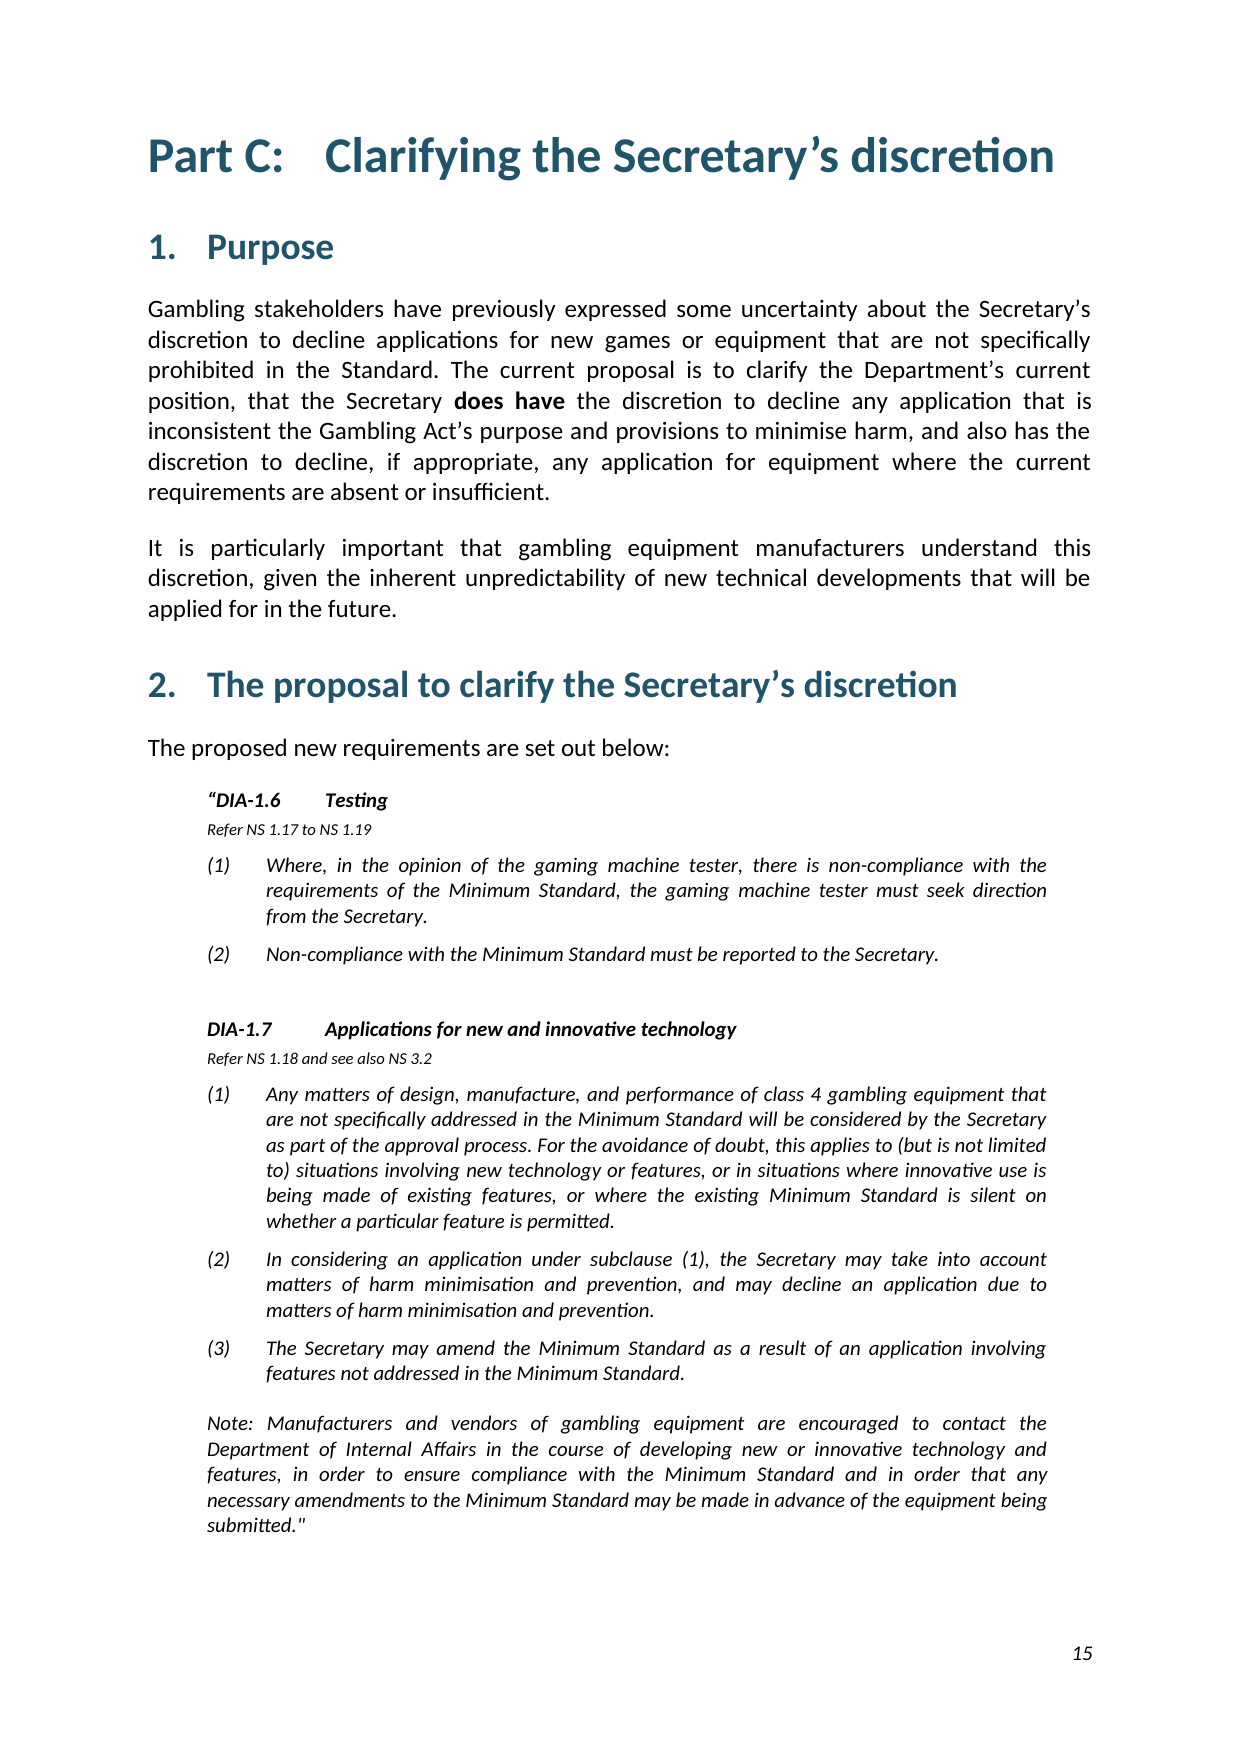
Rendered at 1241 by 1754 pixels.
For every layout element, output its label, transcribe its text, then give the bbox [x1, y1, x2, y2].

list Non-compliance with the Minimum Standard must be reported to the Secretary. [207, 941, 1048, 966]
list Any matters of design, manufacture, and performance of class 4 gambling equipment that are not specifically addressed in the Minimum Standard will be considered by the Secretary as part of the approval process. For the avoidance of doubt, this applies to (but is not limited to) situations involving new technology or features, or in situations where innovative use is being made of existing features, or where the existing Minimum Standard is silent on whether a particular feature is permitted. [207, 1081, 1048, 1233]
list Note: Manufacturers and vendors of gambling equipment are encouraged to contact the Department of Internal Affairs in the course of developing new or innovative technology and features, in order to ensure compliance with the Minimum Standard and in order that any necessary amendments to the Minimum Standard may be made in advance of the equipment being submitted." [207, 1411, 1048, 1538]
text “DIA-1.6 Testing [148, 787, 1048, 813]
text Gambling stakeholders have previously expressed some uncertainty about the Secretary’s discretion to decline applications for new games or equipment that are not specifically prohibited in the Standard. The current proposal is to clarify the Department’s current position, that the Secretary does have the discretion to decline any application that is inconsistent the Gambling Act’s purpose and provisions to minimise harm, and also has the discretion to decline, if appropriate, any application for equipment where the current requirements are absent or insufficient. [148, 293, 1092, 507]
subtitle Part C: Clarifying the Secretary’s discretion [148, 124, 1092, 185]
text The proposed new requirements are set out below: [148, 732, 1092, 762]
list Where, in the opinion of the gaming machine tester, there is non-compliance with the requirements of the Minimum Standard, the gaming machine tester must seek direction from the Secretary. [207, 852, 1048, 928]
text Refer NS 1.18 and see also NS 3.2 [207, 1048, 1048, 1068]
text Refer NS 1.17 to NS 1.19 [207, 819, 1048, 839]
subtitle 2. The proposal to clarify the Secretary’s discretion [148, 661, 1092, 707]
list In considering an application under subclause (1), the Secretary may take into account matters of harm minimisation and prevention, and may decline an application due to matters of harm minimisation and prevention. [207, 1246, 1048, 1322]
text DIA-1.7 Applications for new and innovative technology [148, 1017, 1048, 1042]
text It is particularly important that gambling equipment manufacturers understand this discretion, given the inherent unpredictability of new technical developments that will be applied for in the future. [148, 532, 1092, 624]
list The Secretary may amend the Minimum Standard as a result of an application involving features not addressed in the Minimum Standard. [207, 1335, 1048, 1386]
subtitle 1. Purpose [148, 223, 1092, 268]
